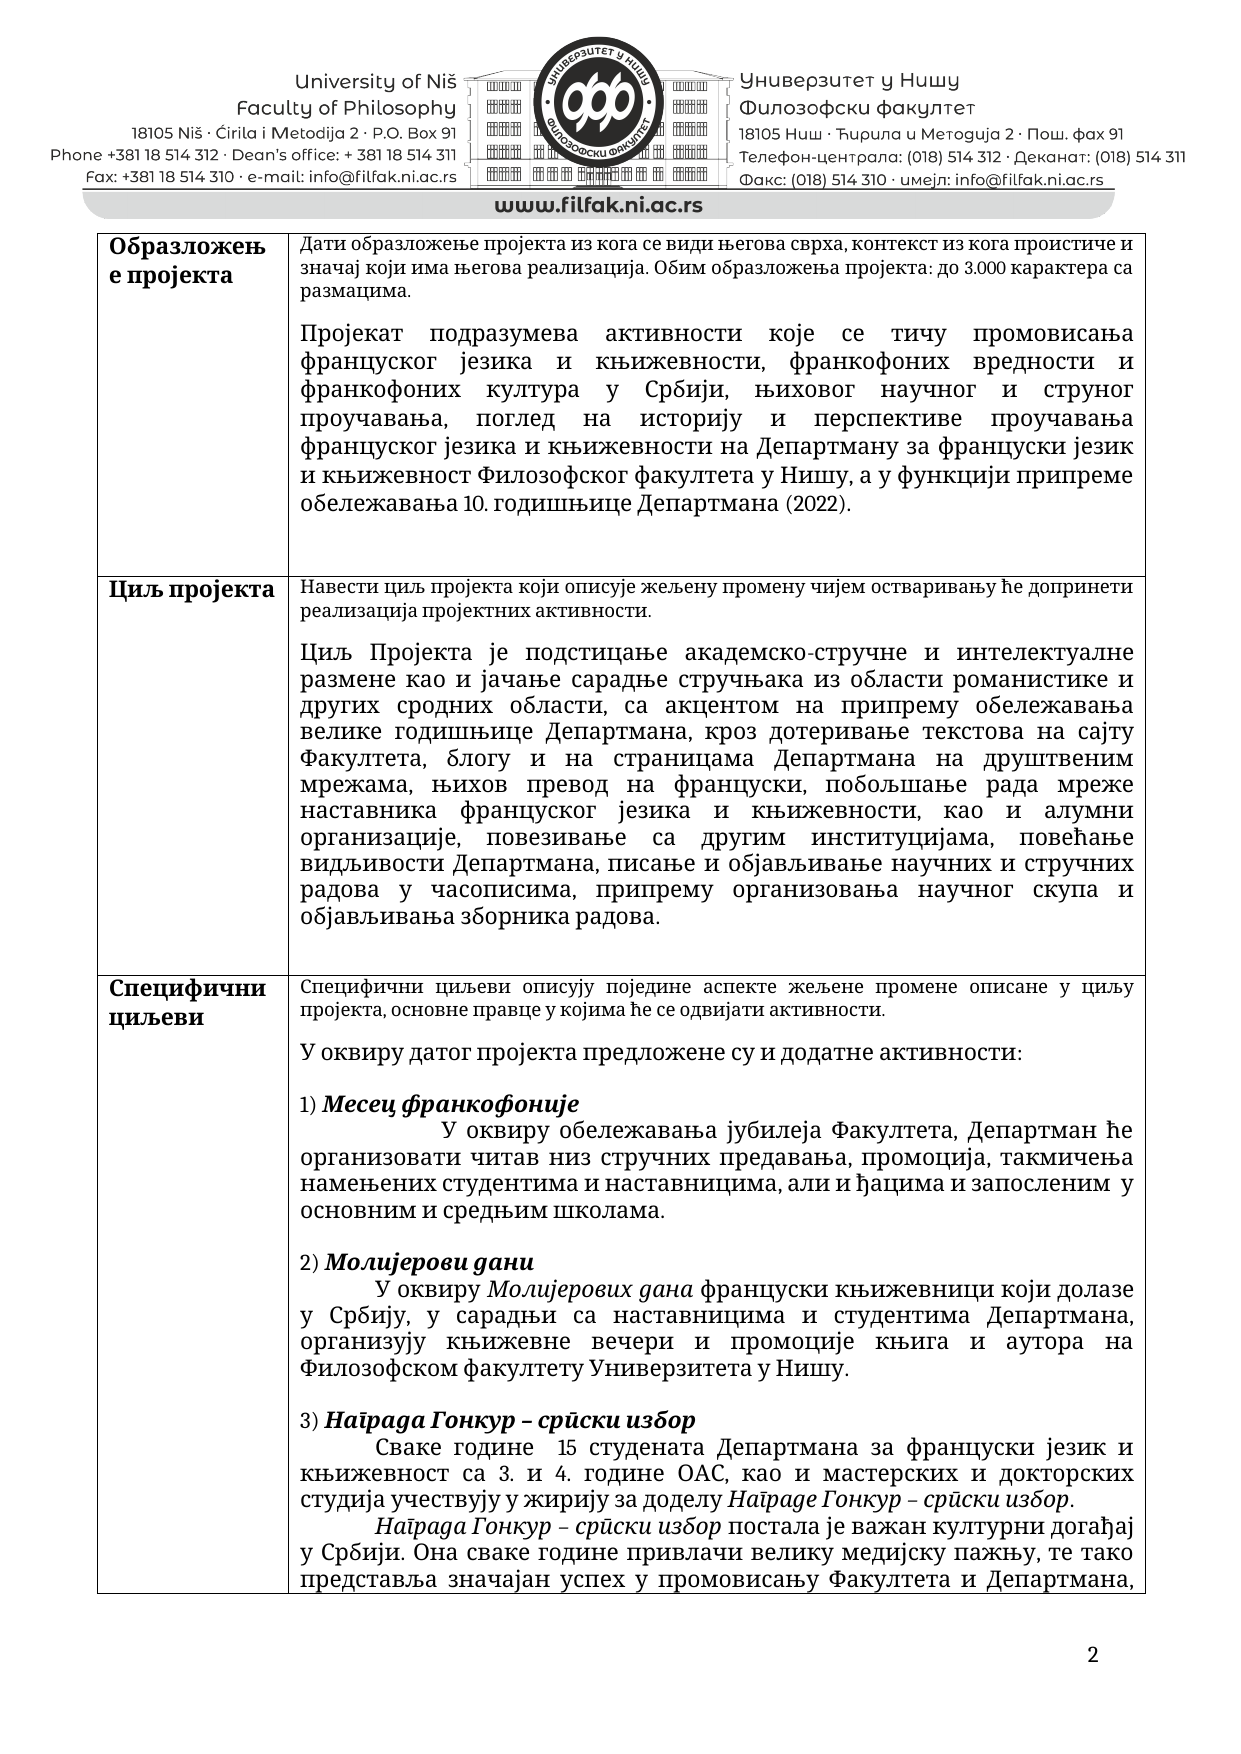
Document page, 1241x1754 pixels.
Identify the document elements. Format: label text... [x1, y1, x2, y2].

picture [29, 35, 1211, 220]
table_cell Навести циљ пројекта који описује жељену промену чијем остваривању ће допринети реализација пројектних активности. Циљ Пројекта је подстицање академско-стручне и интелектуалне размене као и јачање сарадње стручњака из области романистике и других сродних области, са акцентом на припрему обележавања велике годишњице Департмана, кроз дотеривање текстова на сајту Факултета, блогу и на страницама Департмана на друштвеним мрежама, њихов превод на француски, побољшање рада мреже наставника француског језика и књижевности, као и алумни организације, повезивање са другим институцијама, повећање видљивости Департмана, писање и објављивање научних и стручних радова у часописима, припрему организовања научног скупа и објављивања зборника радова. [289, 577, 1145, 975]
table_cell Циљ пројекта [98, 577, 288, 975]
table_cell Специфични циљеви [98, 976, 288, 1593]
table_header Образложење пројекта [98, 234, 288, 576]
table_header Дати образложење пројекта из кога се види његова сврха, контекст из кога проистиче и значај који има његова реализација. Обим образложења пројекта: до 3.000 карактера са размацима. Пројекат подразумева активности које се тичу промовисања француског језика и књижевности, франкофоних вредности и франкофоних култура у Србији, њиховог научног и струног проучавања, поглед на историју и перспективе проучавања француског језика и књижевности на Департману за француски језик и књижевност Филозофског факултета у Нишу, а у функцији припреме обележавања 10. годишњице Департмана (2022). [289, 234, 1145, 576]
